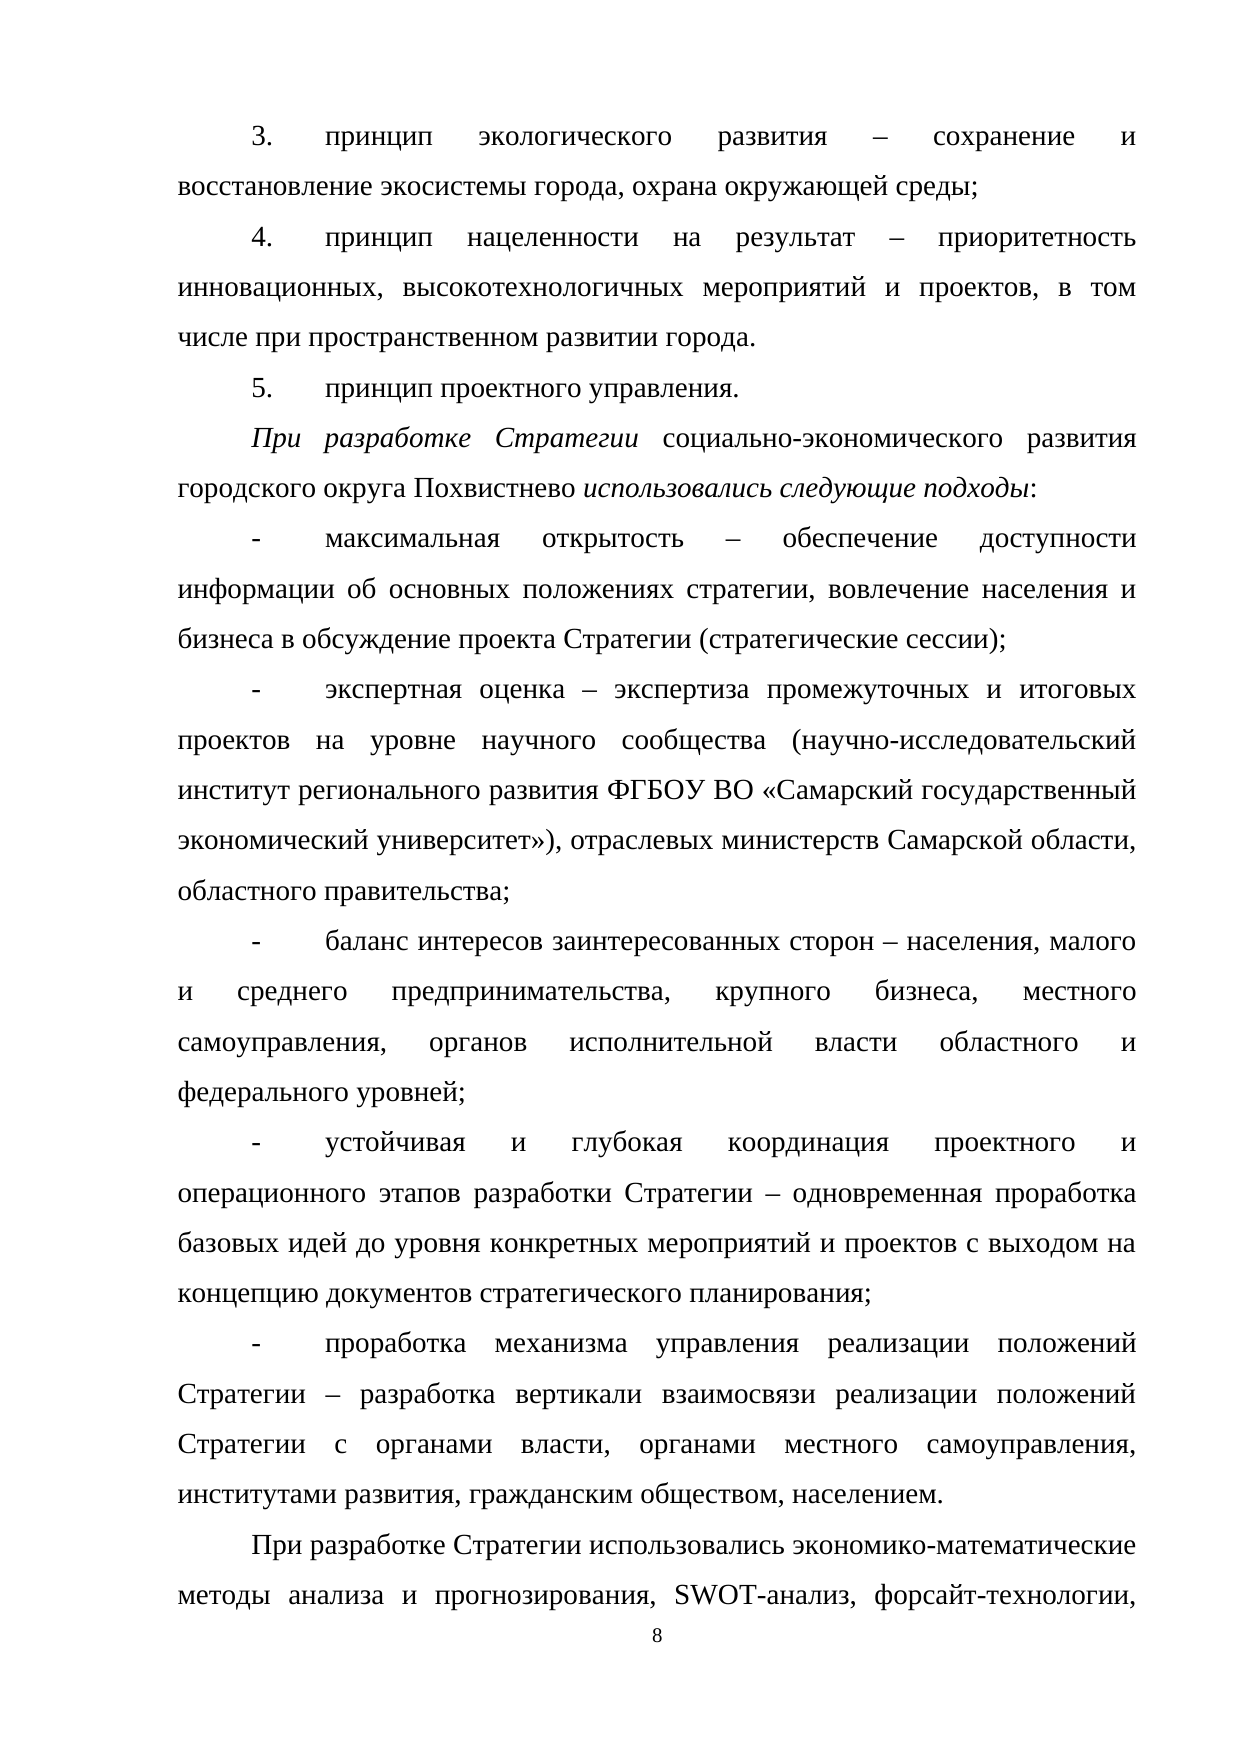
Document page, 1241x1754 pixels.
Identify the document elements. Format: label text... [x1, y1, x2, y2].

list проработка механизма управления реализации положений Стратегии – разработка вертикали взаимосвязи реализации положений Стратегии с органами власти, органами местного самоуправления, институтами развития, гражданским обществом, населением. [177, 1326, 1137, 1510]
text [177, 1527, 1137, 1611]
list принцип нацеленности на результат – приоритетность инновационных, высокотехнологичных мероприятий и проектов, в том числе при пространственном развитии города. [177, 219, 1137, 353]
list баланс интересов заинтересованных сторон – населения, малого и среднего предпринимательства, крупного бизнеса, местного самоуправления, органов исполнительной власти областного и федерального уровней; [177, 923, 1137, 1108]
list устойчивая и глубокая координация проектного и операционного этапов разработки Стратегии – одновременная проработка базовых идей до уровня конкретных мероприятий и проектов с выходом на концепцию документов стратегического планирования; [177, 1124, 1137, 1309]
list принцип экологического развития – сохранение и восстановление экосистемы города, охрана окружающей среды; [177, 118, 1137, 202]
list экспертная оценка – экспертиза промежуточных и итоговых проектов на уровне научного сообщества (научно-исследовательский институт регионального развития ФГБОУ ВО «Самарский государственный экономический университет»), отраслевых министерств Самарской области, областного правительства; [177, 672, 1137, 906]
list максимальная открытость – обеспечение доступности информации об основных положениях стратегии, вовлечение населения и бизнеса в обсуждение проекта Стратегии (стратегические сессии); [177, 521, 1137, 655]
text При разработке Стратегии социально-экономического развития городского округа Похвистнево использовались следующие подходы: [177, 420, 1137, 504]
list принцип проектного управления. [177, 370, 1137, 403]
